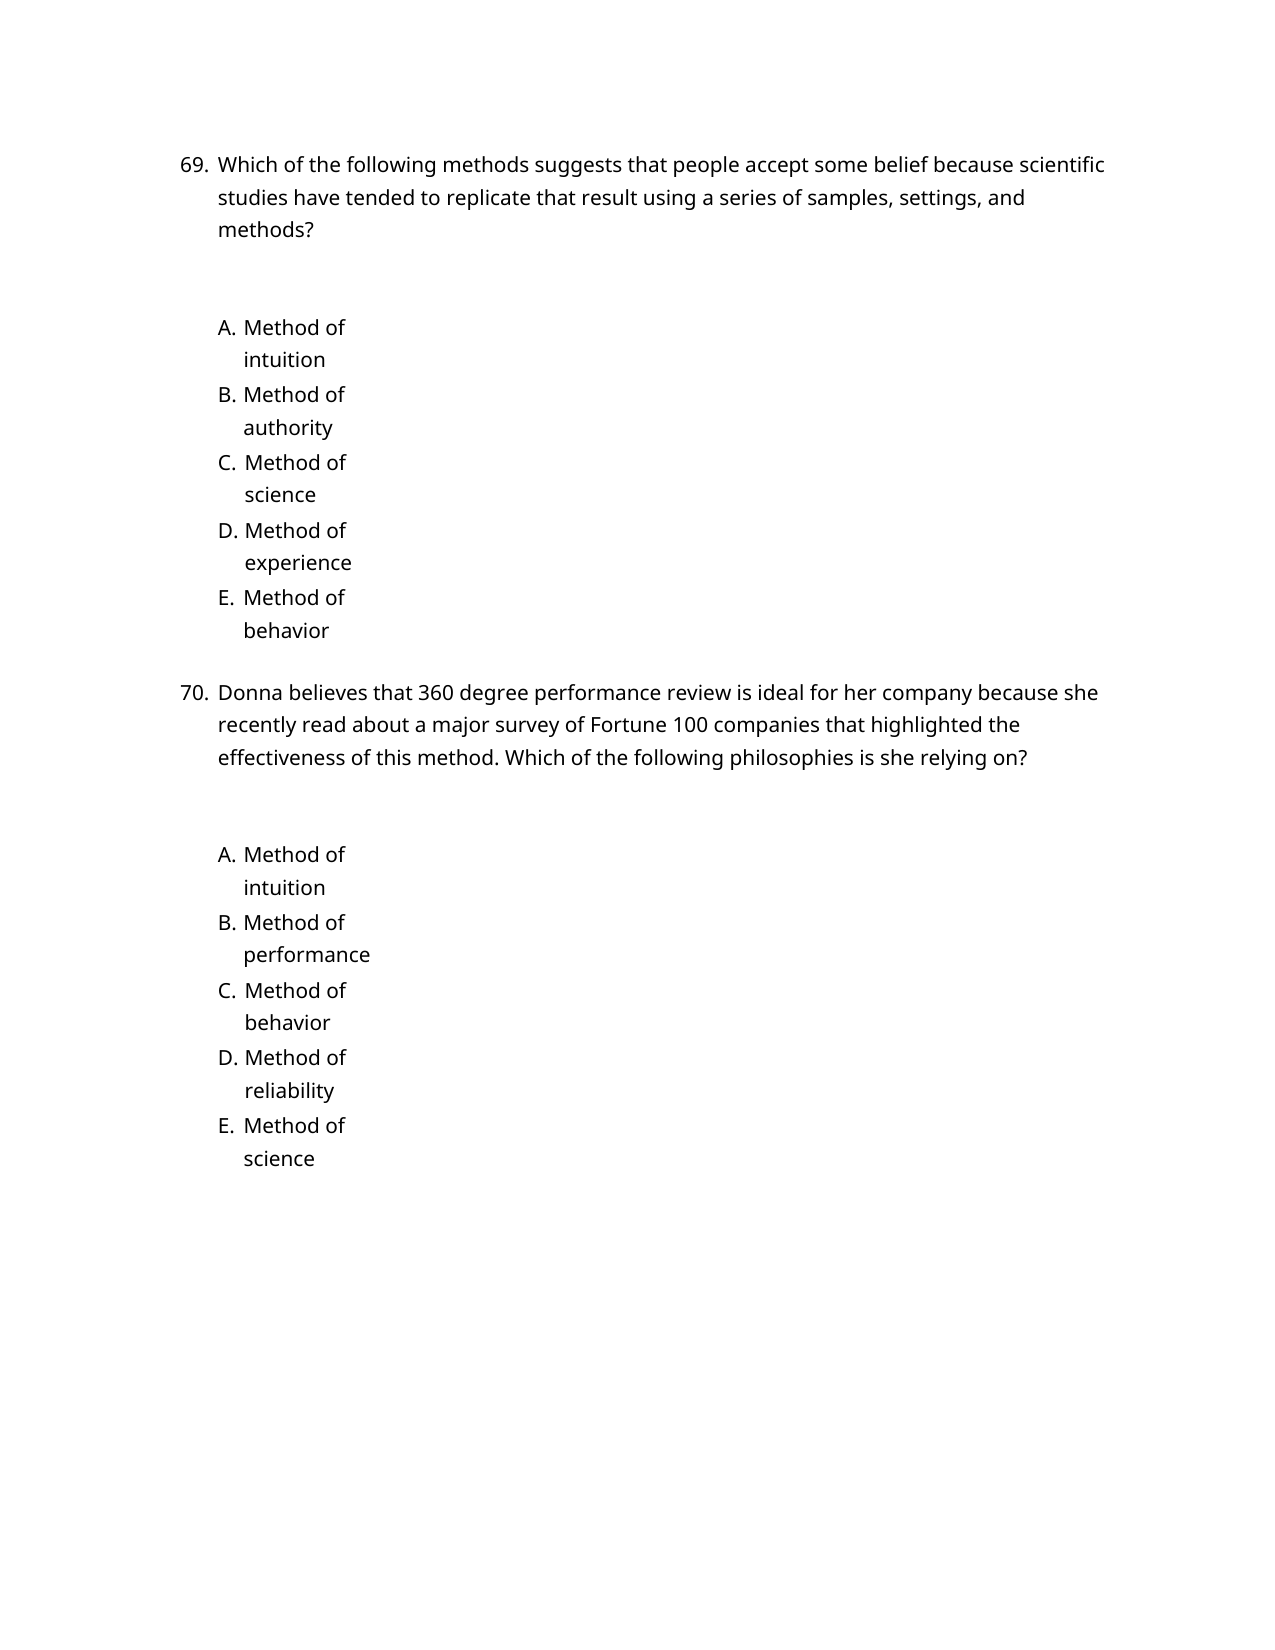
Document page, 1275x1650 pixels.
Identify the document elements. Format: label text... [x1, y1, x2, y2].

table_header Which of the following methods suggests that people accept some belief because scientific studies have tended to replicate that result using a series of samples, settings, and methods? [218, 150, 1125, 648]
table_header 70. [180, 678, 218, 1176]
table_header 69. [180, 150, 218, 648]
table_header Donna believes that 360 degree performance review is ideal for her company because she recently read about a major survey of Fortune 100 companies that highlighted the effectiveness of this method. Which of the following philosophies is she relying on? [218, 678, 1125, 1176]
